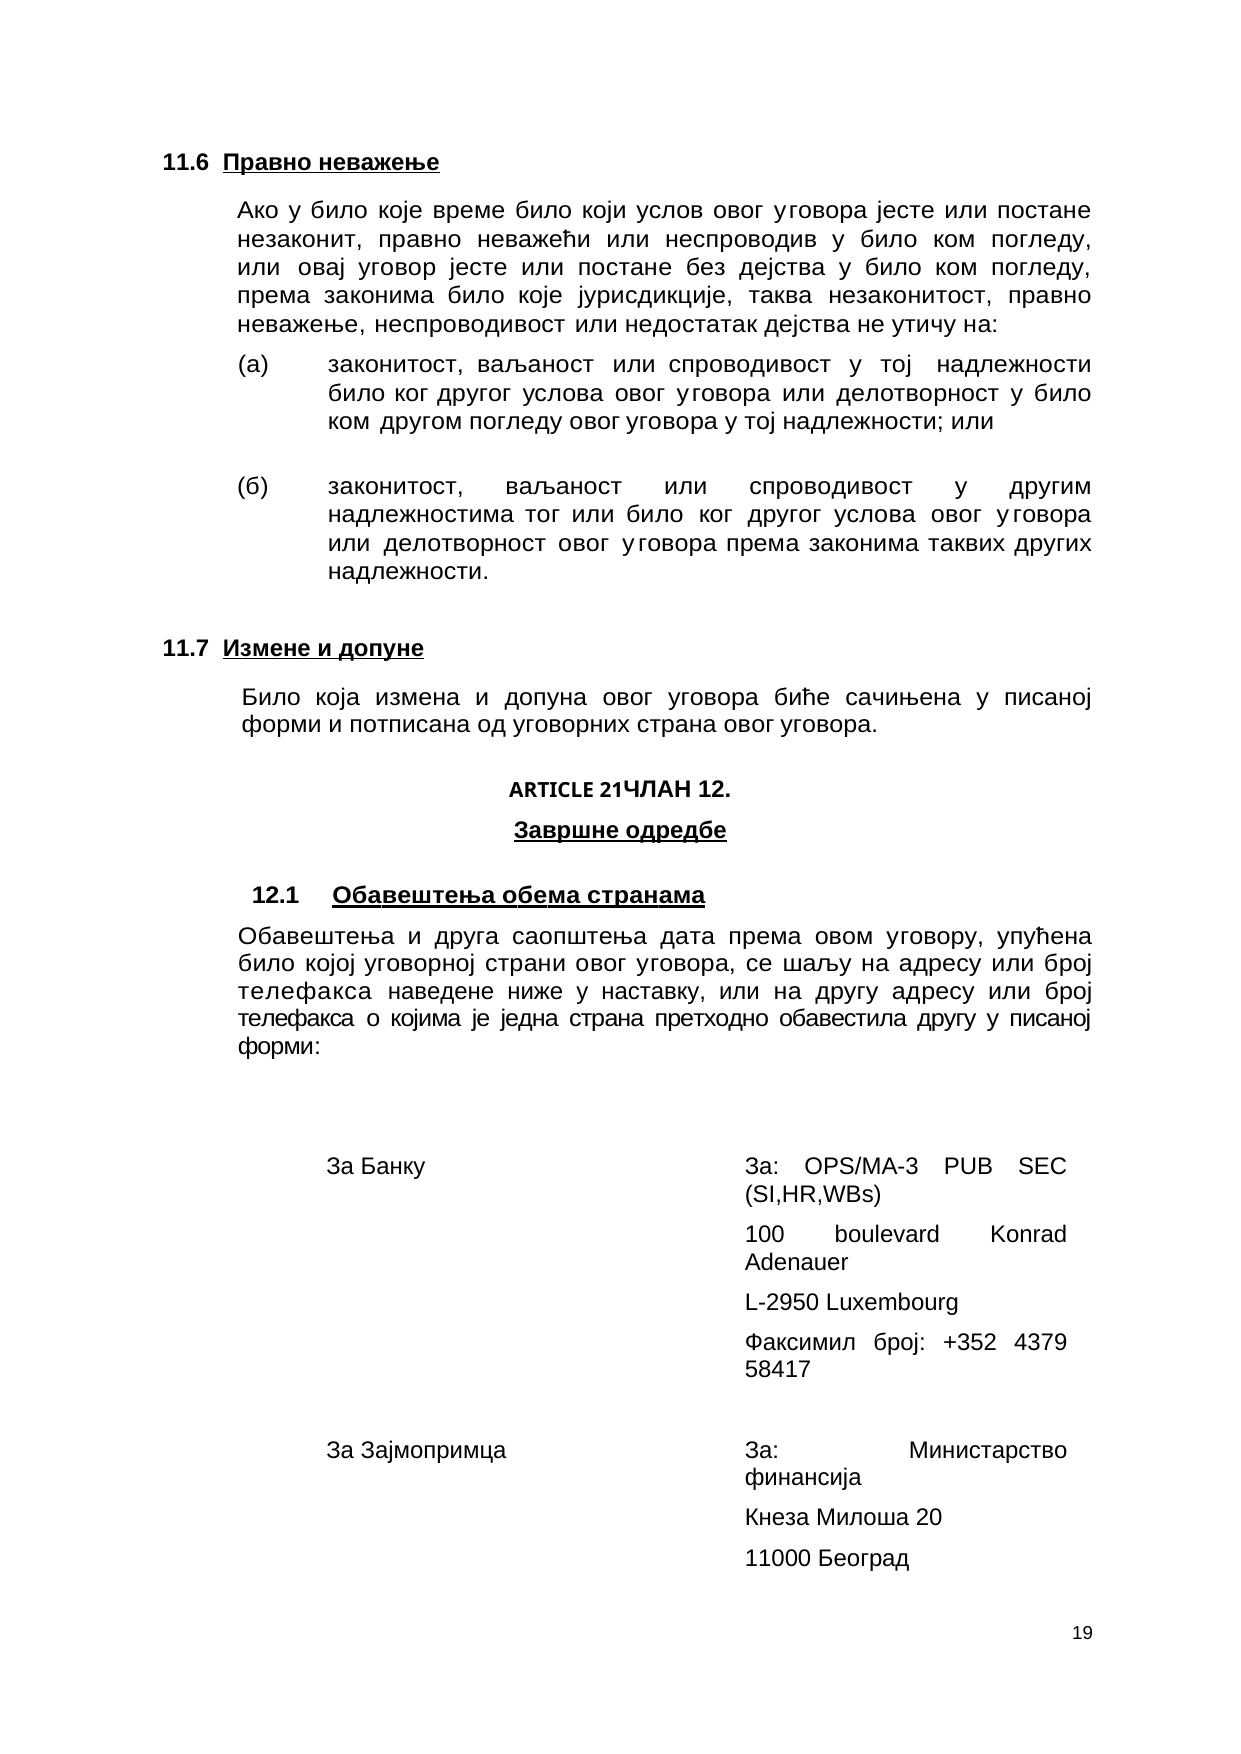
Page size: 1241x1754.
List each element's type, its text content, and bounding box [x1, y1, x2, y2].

table_header За Банку [226, 1152, 644, 1436]
subtitle Измене и допуне [162, 634, 1092, 662]
subtitle Правно неважење [162, 148, 1092, 175]
text Обавештења и друга саопштења дата према овом уговору, упућена било којој уговорној страни овог уговора, се шаљу на адресу или број телефакса наведене ниже у наставку, или на другу адресу или број телефакса о којима је једна страна претходно обавестила другу у писаној форми: [238, 922, 1092, 1059]
table_cell За Зајмопримца [226, 1436, 644, 1606]
subtitle Члан 12. [148, 775, 1092, 804]
text Било која измена и допуна овог уговора биће сачињена у писаној форми и потписана од уговорних страна овог уговора. [241, 682, 1092, 738]
table_header За: OPS/MA-3 PUB SEC (SI,HR,WBs) 100 boulevard Konrad Adenauer L-2950 Luxembourg Факсимил број: +352 4379 58417 [644, 1152, 1078, 1436]
text (б) законитост, ваљаност или спроводивост у другим надлежностима тог или било ког другог услова овог уговора или делотворност овог уговора према законима таквих других надлежности. [237, 472, 1092, 584]
text Ако у било које време било који услов овог уговора јесте или постане незаконит, правно неважећи или неспроводив у било ком погледу, или овај уговор јесте или постане без дејства у било ком погледу, према законима било које јурисдикције, таква незаконитост, правно неважење, неспроводивост или недостатак дејства не утичу на: [237, 196, 1092, 337]
title Завршне одредбе [148, 816, 1092, 844]
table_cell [644, 1436, 1078, 1606]
text 12.1 Обавештења обема странама [237, 881, 1092, 909]
text (а) законитост, ваљаност или спроводивост у тој надлежности било ког другог услова овог уговора или делотворност у било ком другом погледу овог уговора у тој надлежности; или [238, 350, 1092, 434]
